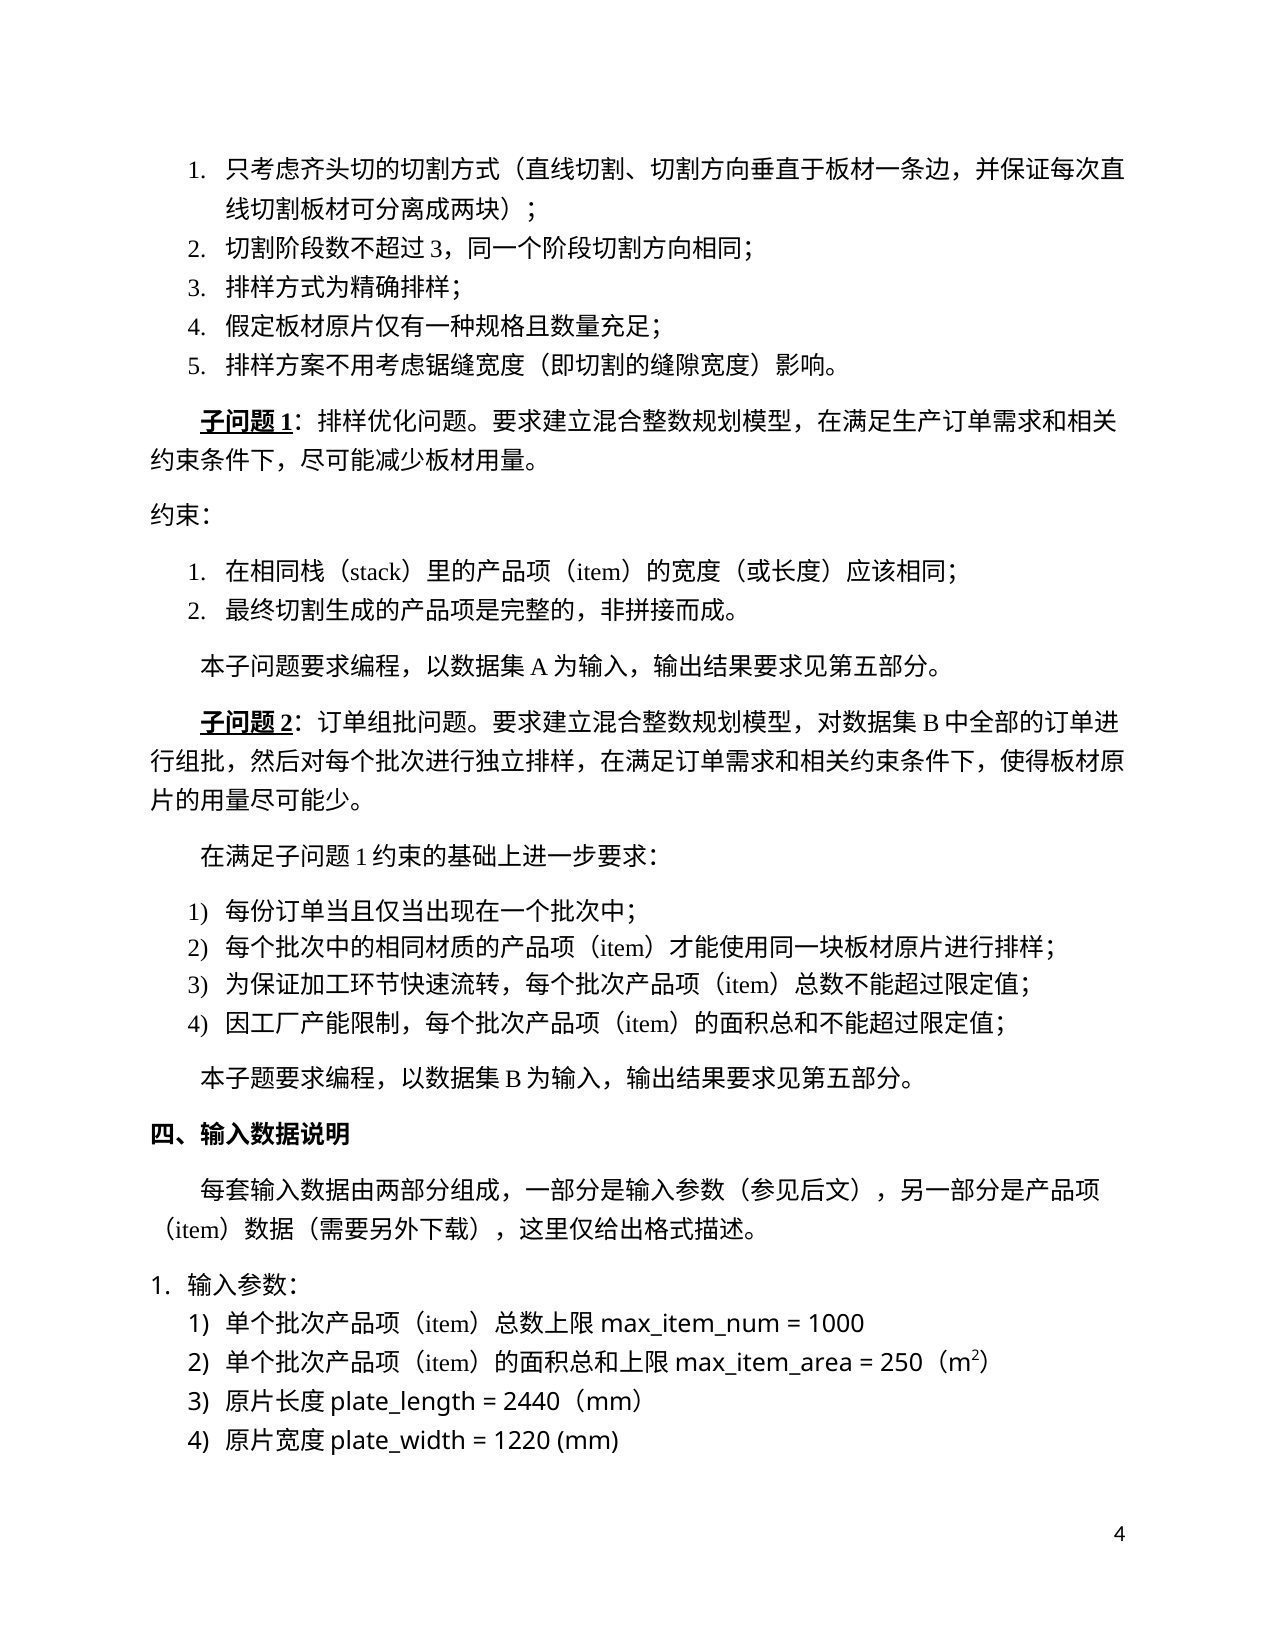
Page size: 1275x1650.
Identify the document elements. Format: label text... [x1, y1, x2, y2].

list 输入参数： [150, 1265, 1125, 1301]
text 本子问题要求编程，以数据集A为输入，输出结果要求见第五部分。 [150, 646, 1125, 683]
text 在满足子问题1约束的基础上进一步要求： [150, 836, 1125, 872]
list 排样方案不用考虑锯缝宽度（即切割的缝隙宽度）影响。 [187, 345, 1125, 382]
list 每份订单当且仅当出现在一个批次中； [187, 892, 1125, 928]
list 因工厂产能限制，每个批次产品项（item）的面积总和不能超过限定值； [187, 1003, 1125, 1039]
list 假定板材原片仅有一种规格且数量充足； [187, 306, 1125, 342]
list 每个批次中的相同材质的产品项（item）才能使用同一块板材原片进行排样； [187, 928, 1125, 964]
list 原片长度plate_length = 2440（mm） [187, 1382, 1125, 1418]
list 切割阶段数不超过3，同一个阶段切割方向相同； [187, 228, 1125, 264]
text 本子题要求编程，以数据集B为输入，输出结果要求见第五部分。 [150, 1059, 1125, 1095]
list 只考虑齐头切的切割方式（直线切割、切割方向垂直于板材一条边，并保证每次直线切割板材可分离成两块）； [187, 150, 1125, 225]
text 四、输入数据说明 [150, 1115, 1125, 1151]
list 单个批次产品项（item）的面积总和上限max_item_area = 250（m2） [187, 1343, 1125, 1379]
list 最终切割生成的产品项是完整的，非拼接而成。 [187, 591, 1125, 627]
text 约束： [150, 496, 1125, 532]
list 为保证加工环节快速流转，每个批次产品项（item）总数不能超过限定值； [187, 964, 1125, 1000]
list 排样方式为精确排样； [187, 267, 1125, 303]
list 原片宽度plate_width = 1220 (mm) [187, 1421, 1125, 1457]
list 单个批次产品项（item）总数上限 max_item_num = 1000 [187, 1303, 1125, 1340]
text 子问题1：排样优化问题。要求建立混合整数规划模型，在满足生产订单需求和相关约束条件下，尽可能减少板材用量。 [150, 401, 1125, 476]
text 每套输入数据由两部分组成，一部分是输入参数（参见后文），另一部分是产品项（item）数据（需要另外下载），这里仅给出格式描述。 [150, 1170, 1125, 1246]
text 子问题2：订单组批问题。要求建立混合整数规划模型，对数据集B中全部的订单进行组批，然后对每个批次进行独立排样，在满足订单需求和相关约束条件下，使得板材原片的用量尽可能少。 [150, 702, 1125, 816]
list 在相同栈（stack）里的产品项（item）的宽度（或长度）应该相同； [187, 552, 1125, 588]
